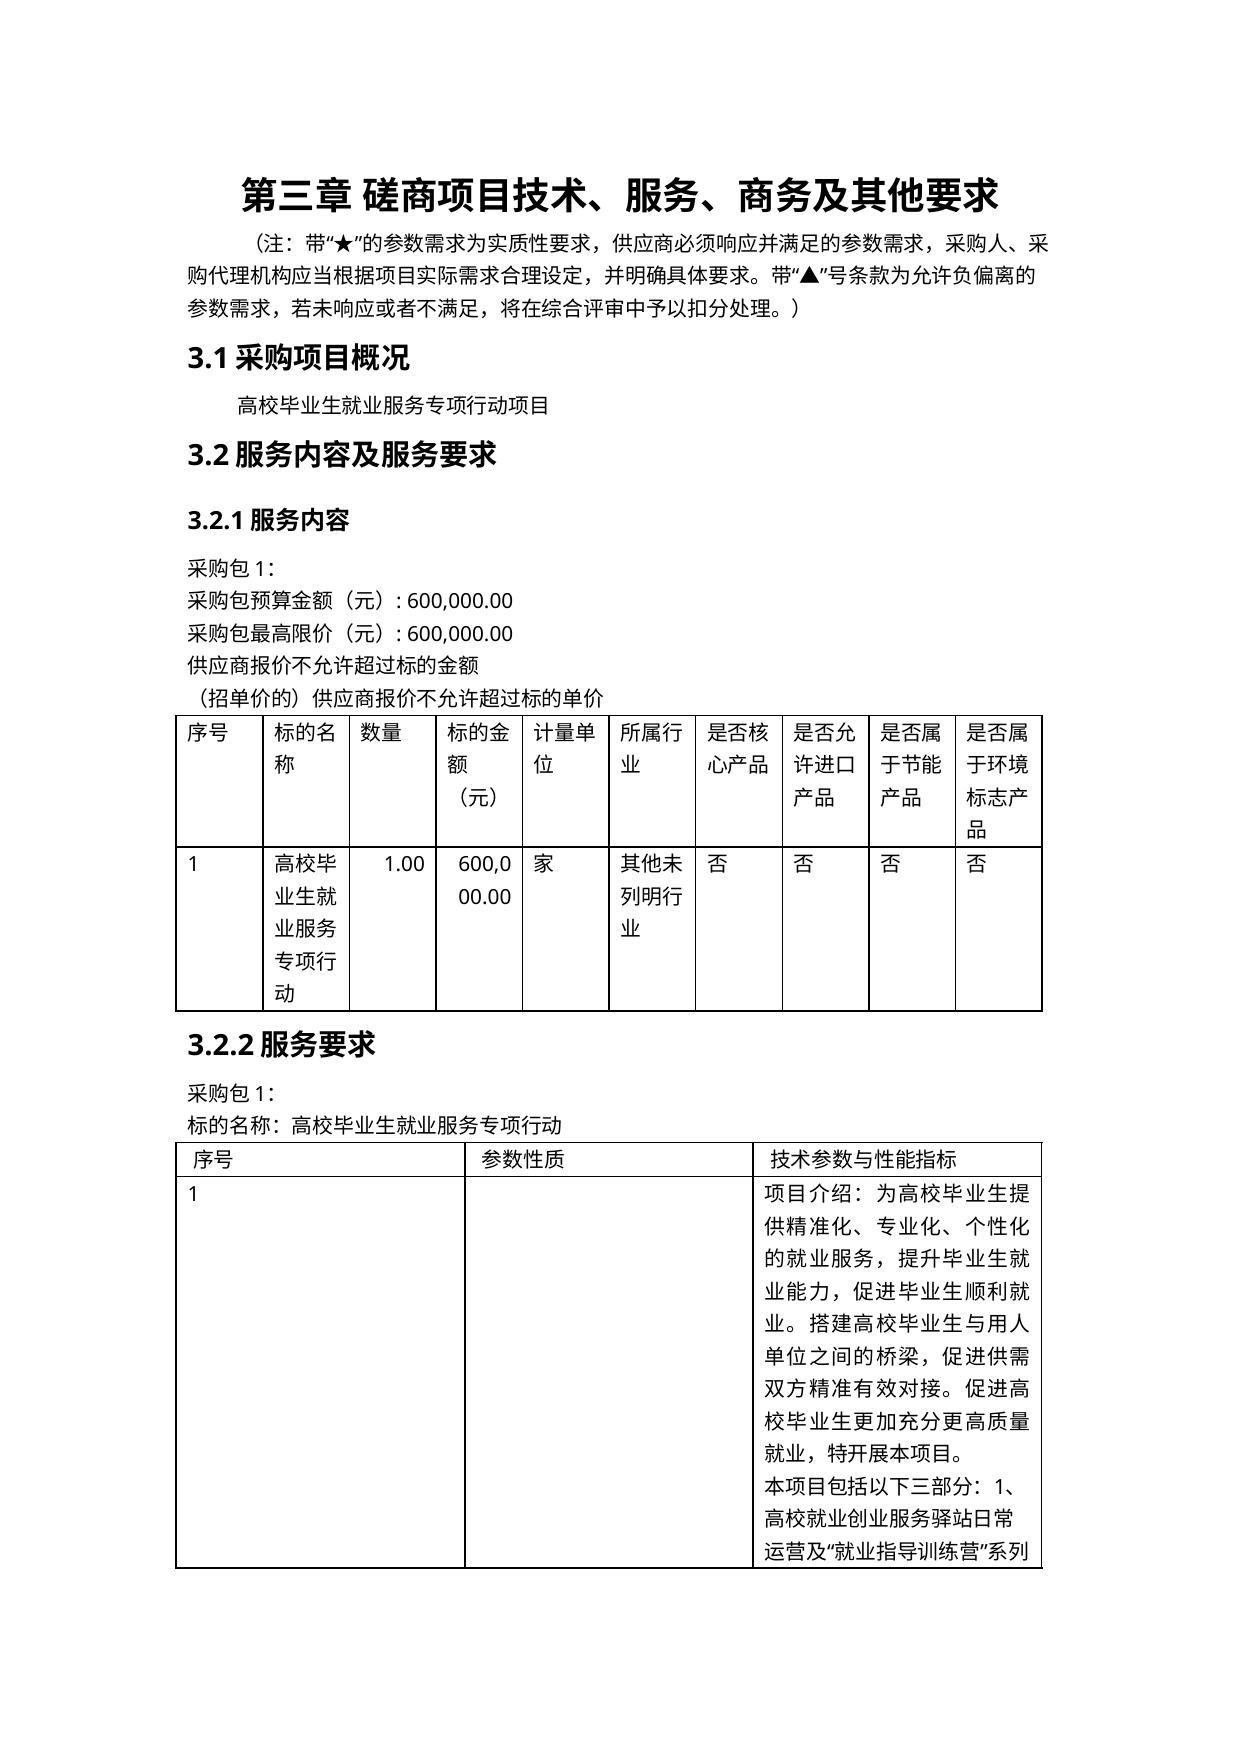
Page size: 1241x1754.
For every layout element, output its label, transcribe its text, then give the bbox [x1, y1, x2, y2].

table_header 是否允许进口产品 [783, 716, 868, 846]
table_header 是否属于环境标志产品 [956, 716, 1041, 846]
table_cell 600,000.00 [437, 848, 522, 1010]
table_cell 家 [523, 848, 608, 1010]
table_header 标的金额 （元） [437, 716, 522, 846]
text 标的名称：高校毕业生就业服务专项行动 [187, 1109, 1053, 1142]
table_cell 其他未列明行业 [610, 848, 695, 1010]
table_cell 否 [783, 848, 868, 1010]
table_cell 否 [956, 848, 1041, 1010]
table_cell 高校毕业生就业服务专项行动 [264, 848, 349, 1010]
text 3.2.1服务内容 [187, 487, 1053, 552]
table_header 参数性质 [466, 1143, 752, 1176]
table_header 数量 [350, 716, 435, 846]
text 采购包1： [187, 1077, 1053, 1109]
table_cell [754, 1177, 1041, 1567]
text 供应商报价不允许超过标的金额 [187, 649, 1053, 682]
table_header 所属行业 [610, 716, 695, 846]
table_header 是否属于节能产品 [870, 716, 955, 846]
table_cell 1 [177, 1177, 464, 1567]
table_cell [466, 1177, 752, 1567]
text （招单价的）供应商报价不允许超过标的单价 [187, 682, 1053, 714]
text 3.2服务内容及服务要求 [187, 422, 1053, 487]
table_header 标的名称 [264, 716, 349, 846]
table_header 序号 [177, 716, 262, 846]
text 第三章 磋商项目技术、服务、商务及其他要求 [187, 162, 1053, 227]
table_cell 1 [177, 848, 262, 1010]
table_header 技术参数与性能指标 [754, 1143, 1041, 1176]
text 采购包1： [187, 552, 1053, 584]
table_cell 1.00 [350, 848, 435, 1010]
table_cell 否 [696, 848, 782, 1010]
text 3.2.2服务要求 [187, 1012, 1053, 1077]
text 3.1采购项目概况 [187, 324, 1053, 389]
text 高校毕业生就业服务专项行动项目 [187, 389, 1053, 422]
text 采购包最高限价（元）: 600,000.00 [187, 617, 1053, 649]
table_header 序号 [177, 1143, 464, 1176]
text 采购包预算金额（元）: 600,000.00 [187, 584, 1053, 617]
table_cell 否 [870, 848, 955, 1010]
table_header 是否核心产品 [696, 716, 782, 846]
table_header 计量单位 [523, 716, 608, 846]
text （注：带“★”的参数需求为实质性要求，供应商必须响应并满足的参数需求，采购人、采购代理机构应当根据项目实际需求合理设定，并明确具体要求。带“▲”号条款为允许负偏离的参数需求，若未响应或者不满足，将在综合评审中予以扣分处理。） [187, 227, 1053, 324]
